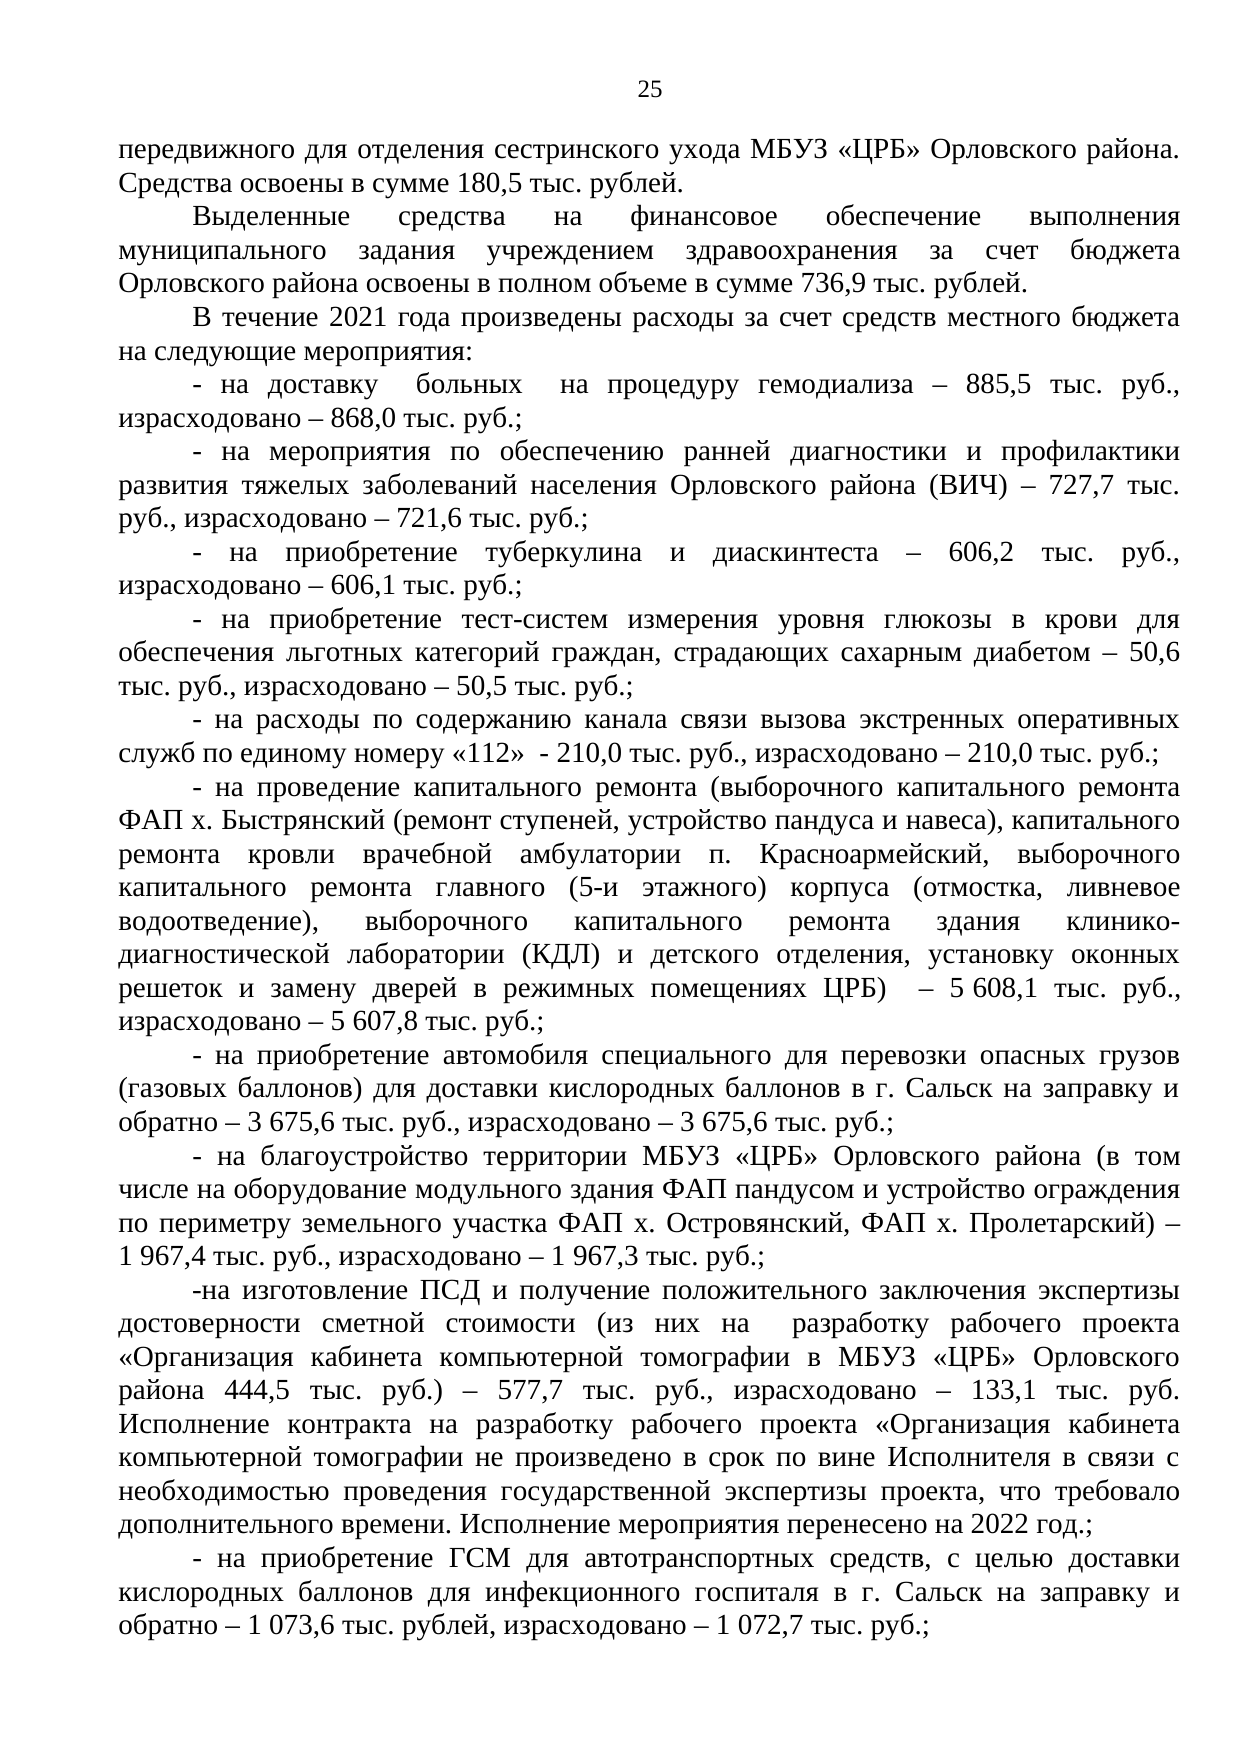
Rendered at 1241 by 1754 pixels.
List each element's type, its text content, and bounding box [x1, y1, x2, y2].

text - на доставку больных на процедуру гемодиализа – 885,5 тыс. руб., израсходовано – 868,0 тыс. руб.; [118, 366, 1181, 433]
text - на расходы по содержанию канала связи вызова экстренных оперативных служб по единому номеру «112» - 210,0 тыс. руб., израсходовано – 210,0 тыс. руб.; [118, 702, 1181, 769]
text - на приобретение ГСМ для автотранспортных средств, с целью доставки кислородных баллонов для инфекционного госпиталя в г. Сальск на заправку и обратно – 1 073,6 тыс. рублей, израсходовано – 1 072,7 тыс. руб.; [118, 1540, 1181, 1641]
text -на изготовление ПСД и получение положительного заключения экспертизы достоверности сметной стоимости (из них на разработку рабочего проекта «Организация кабинета компьютерной томографии в МБУЗ «ЦРБ» Орловского района 444,5 тыс. руб.) – 577,7 тыс. руб., израсходовано – 133,1 тыс. руб. Исполнение контракта на разработку рабочего проекта «Организация кабинета компьютерной томографии не произведено в срок по вине Исполнителя в связи с необходимостью проведения государственной экспертизы проекта, что требовало дополнительного времени. Исполнение мероприятия перенесено на 2022 год.; [118, 1272, 1181, 1540]
text Выделенные средства на финансовое обеспечение выполнения муниципального задания учреждением здравоохранения за счет бюджета Орловского района освоены в полном объеме в сумме 736,9 тыс. рублей. [118, 198, 1181, 299]
text - на проведение капитального ремонта (выборочного капитального ремонта ФАП х. Быстрянский (ремонт ступеней, устройство пандуса и навеса), капитального ремонта кровли врачебной амбулатории п. Красноармейский, выборочного капитального ремонта главного (5-и этажного) корпуса (отмостка, ливневое водоотведение), выборочного капитального ремонта здания клинико-диагностической лаборатории (КДЛ) и детского отделения, установку оконных решеток и замену дверей в режимных помещениях ЦРБ) – 5 608,1 тыс. руб., израсходовано – 5 607,8 тыс. руб.; [118, 769, 1181, 1037]
text В течение 2021 года произведены расходы за счет средств местного бюджета на следующие мероприятия: [118, 299, 1181, 366]
text - на приобретение тест-систем измерения уровня глюкозы в крови для обеспечения льготных категорий граждан, страдающих сахарным диабетом – 50,6 тыс. руб., израсходовано – 50,5 тыс. руб.; [118, 601, 1181, 702]
text - на приобретение туберкулина и диаскинтеста – 606,2 тыс. руб., израсходовано – 606,1 тыс. руб.; [118, 534, 1181, 601]
text - на мероприятия по обеспечению ранней диагностики и профилактики развития тяжелых заболеваний населения Орловского района (ВИЧ) – 727,7 тыс. руб., израсходовано – 721,6 тыс. руб.; [118, 433, 1181, 534]
text - на приобретение автомобиля специального для перевозки опасных грузов (газовых баллонов) для доставки кислородных баллонов в г. Сальск на заправку и обратно – 3 675,6 тыс. руб., израсходовано – 3 675,6 тыс. руб.; [118, 1037, 1181, 1138]
text - на благоустройство территории МБУЗ «ЦРБ» Орловского района (в том числе на оборудование модульного здания ФАП пандусом и устройство ограждения по периметру земельного участка ФАП х. Островянский, ФАП х. Пролетарский) – 1 967,4 тыс. руб., израсходовано – 1 967,3 тыс. руб.; [118, 1138, 1181, 1272]
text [118, 131, 1181, 198]
